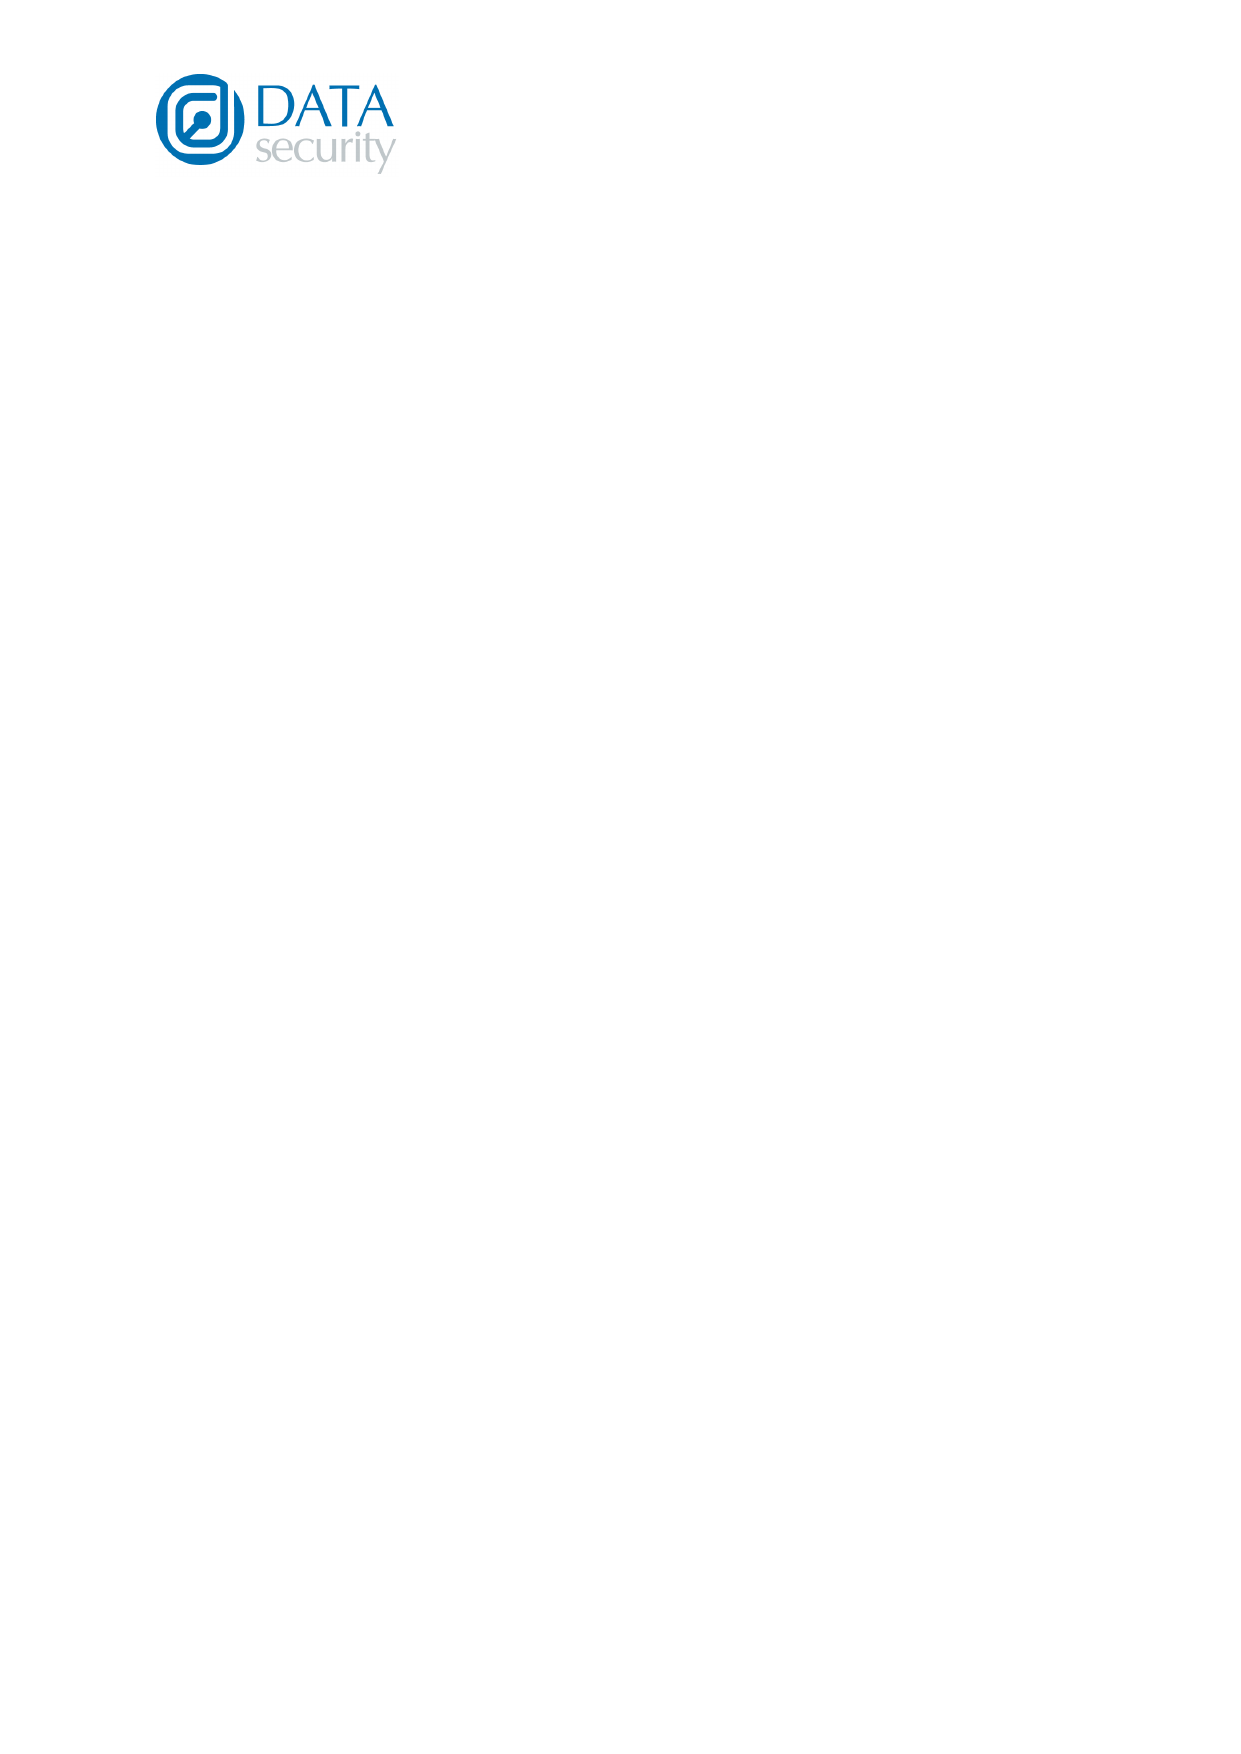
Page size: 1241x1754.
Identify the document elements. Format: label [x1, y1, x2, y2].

picture [155, 73, 399, 177]
